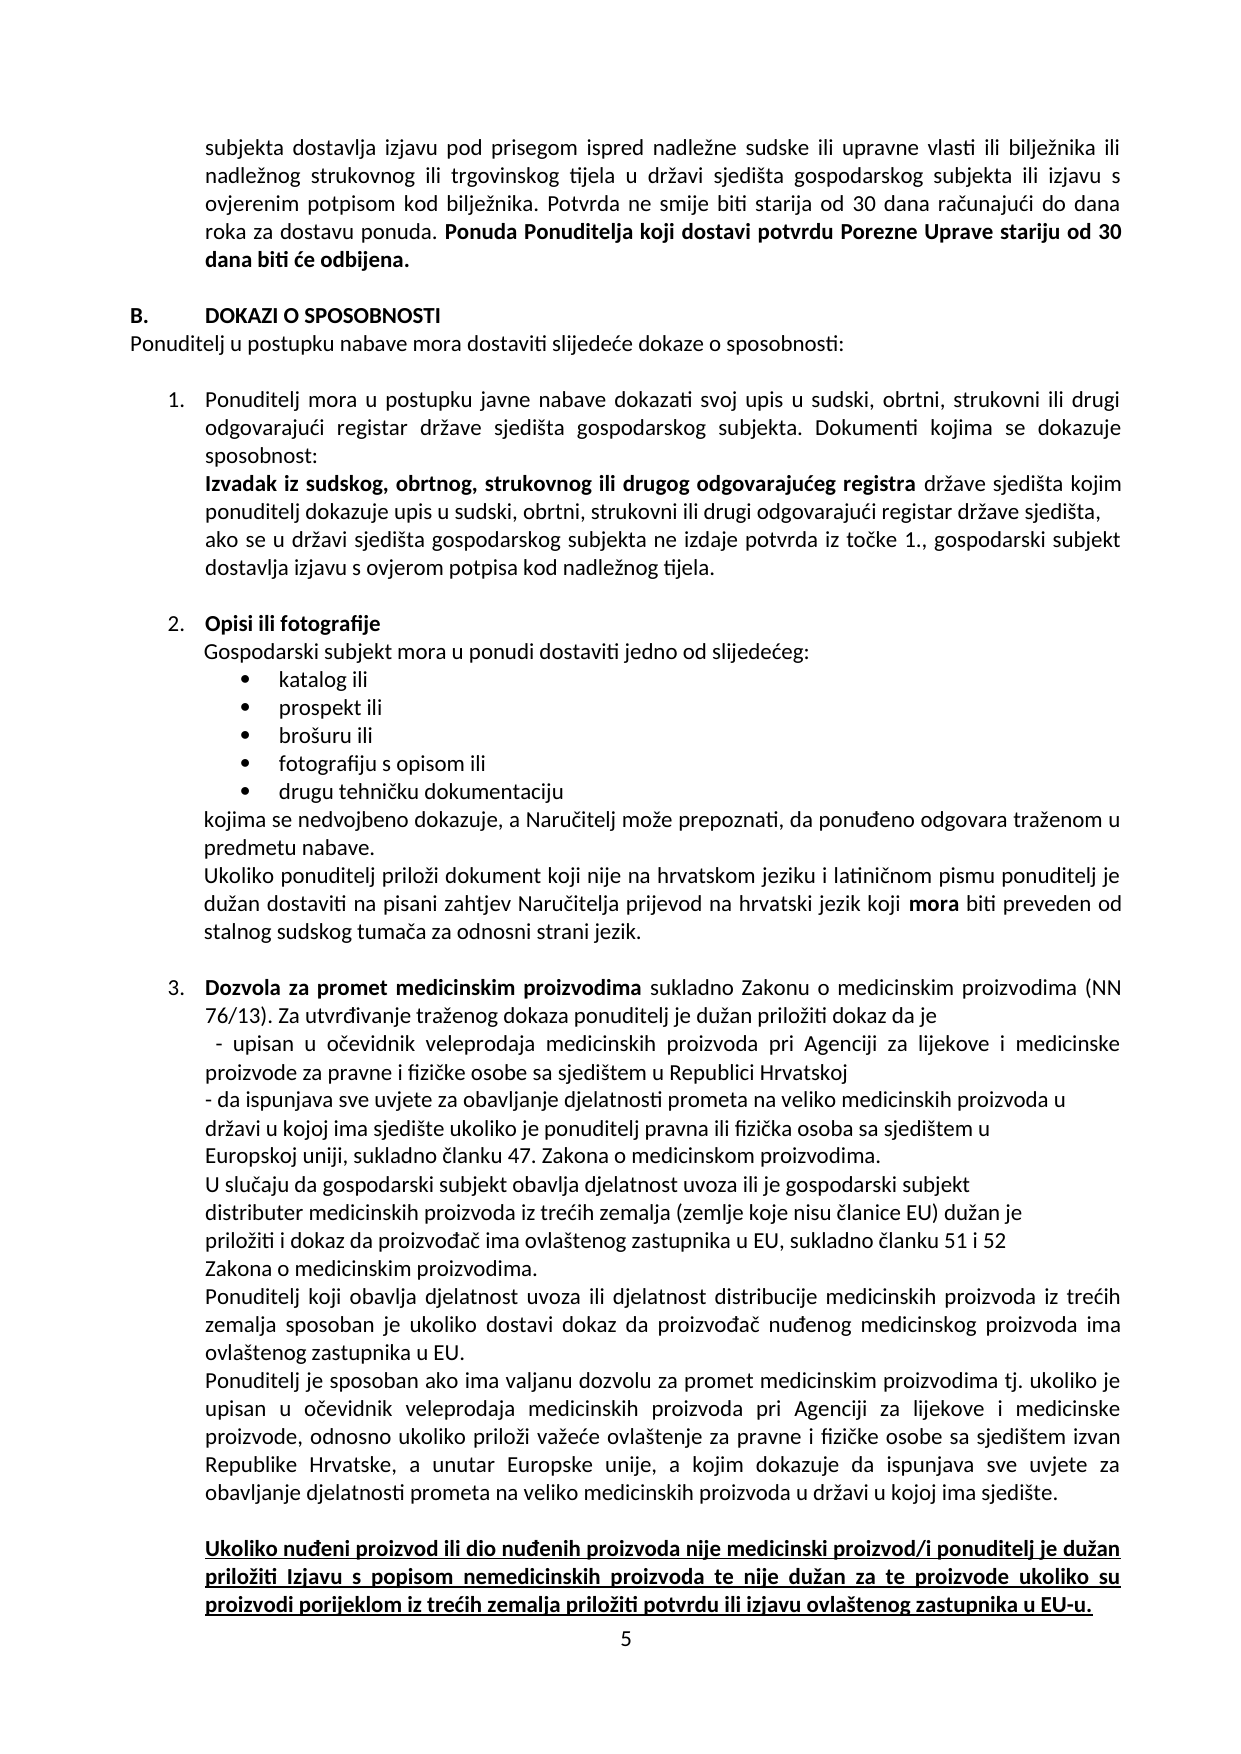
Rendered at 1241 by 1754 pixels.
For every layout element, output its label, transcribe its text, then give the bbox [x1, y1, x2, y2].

text Ponuditelj je sposoban ako ima valjanu dozvolu za promet medicinskim proizvodima tj. ukoliko je upisan u očevidnik veleprodaja medicinskih proizvoda pri Agenciji za lijekove i medicinske proizvode, odnosno ukoliko priloži važeće ovlaštenje za pravne i fizičke osobe sa sjedištem izvan Republike Hrvatske, a unutar Europske unije, a kojim dokazuje da ispunjava sve uvjete za obavljanje djelatnosti prometa na veliko medicinskih proizvoda u državi u kojoj ima sjedište. [205, 1366, 1122, 1506]
text Ukoliko ponuditelj priloži dokument koji nije na hrvatskom jeziku i latiničnom pismu ponuditelj je dužan dostaviti na pisani zahtjev Naručitelja prijevod na hrvatski jezik koji mora biti preveden od stalnog sudskog tumača za odnosni strani jezik. [204, 861, 1122, 946]
text Ukoliko nuđeni proizvod ili dio nuđenih proizvoda nije medicinski proizvod/i ponuditelj je dužan priložiti Izjavu s popisom nemedicinskih proizvoda te nije dužan za te proizvode ukoliko su proizvodi porijeklom iz trećih zemalja priložiti potvrdu ili izjavu ovlaštenog zastupnika u EU-u. [205, 1534, 1122, 1618]
list fotografiju s opisom ili [241, 749, 1122, 777]
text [205, 133, 1122, 273]
text Izvadak iz sudskog, obrtnog, strukovnog ili drugog odgovarajućeg registra države sjedišta kojim ponuditelj dokazuje upis u sudski, obrtni, strukovni ili drugi odgovarajući registar države sjedišta, [205, 469, 1122, 525]
text kojima se nedvojbeno dokazuje, a Naručitelj može prepoznati, da ponuđeno odgovara traženom u predmetu nabave. [204, 805, 1122, 861]
text Europskoj uniji, sukladno članku 47. Zakona o medicinskom proizvodima. [205, 1142, 1122, 1170]
list drugu tehničku dokumentaciju [241, 777, 1122, 805]
text Ponuditelj koji obavlja djelatnost uvoza ili djelatnost distribucije medicinskih proizvoda iz trećih zemalja sposoban je ukoliko dostavi dokaz da proizvođač nuđenog medicinskog proizvoda ima ovlaštenog zastupnika u EU. [205, 1282, 1122, 1366]
text državi u kojoj ima sjedište ukoliko je ponuditelj pravna ili fizička osoba sa sjedištem u [205, 1114, 1122, 1142]
list brošuru ili [241, 721, 1122, 749]
text distributer medicinskih proizvoda iz trećih zemalja (zemlje koje nisu članice EU) dužan je [205, 1198, 1122, 1226]
list prospekt ili [241, 693, 1122, 721]
list katalog ili [241, 665, 1122, 693]
list DOKAZI O SPOSOBNOSTI [130, 301, 1122, 329]
text ako se u državi sjedišta gospodarskog subjekta ne izdaje potvrda iz točke 1., gospodarski subjekt dostavlja izjavu s ovjerom potpisa kod nadležnog tijela. [205, 525, 1122, 581]
text - da ispunjava sve uvjete za obavljanje djelatnosti prometa na veliko medicinskih proizvoda u [205, 1086, 1122, 1114]
text Gospodarski subjekt mora u ponudi dostaviti jedno od slijedećeg: [204, 637, 1122, 665]
text priložiti i dokaz da proizvođač ima ovlaštenog zastupnika u EU, sukladno članku 51 i 52 [205, 1226, 1122, 1254]
list Dozvola za promet medicinskim proizvodima sukladno Zakonu o medicinskim proizvodima (NN 76/13). Za utvrđivanje traženog dokaza ponuditelj je dužan priložiti dokaz da je [167, 973, 1122, 1029]
text - upisan u očevidnik veleprodaja medicinskih proizvoda pri Agenciji za lijekove i medicinske proizvode za pravne i fizičke osobe sa sjedištem u Republici Hrvatskoj [205, 1029, 1122, 1086]
list Ponuditelj mora u postupku javne nabave dokazati svoj upis u sudski, obrtni, strukovni ili drugi odgovarajući registar države sjedišta gospodarskog subjekta. Dokumenti kojima se dokazuje sposobnost: [167, 385, 1122, 469]
list Opisi ili fotografije [167, 609, 1122, 637]
text U slučaju da gospodarski subjekt obavlja djelatnost uvoza ili je gospodarski subjekt [205, 1170, 1122, 1198]
text Ponuditelj u postupku nabave mora dostaviti slijedeće dokaze o sposobnosti: [130, 329, 1122, 357]
text Zakona o medicinskim proizvodima. [205, 1254, 1122, 1282]
